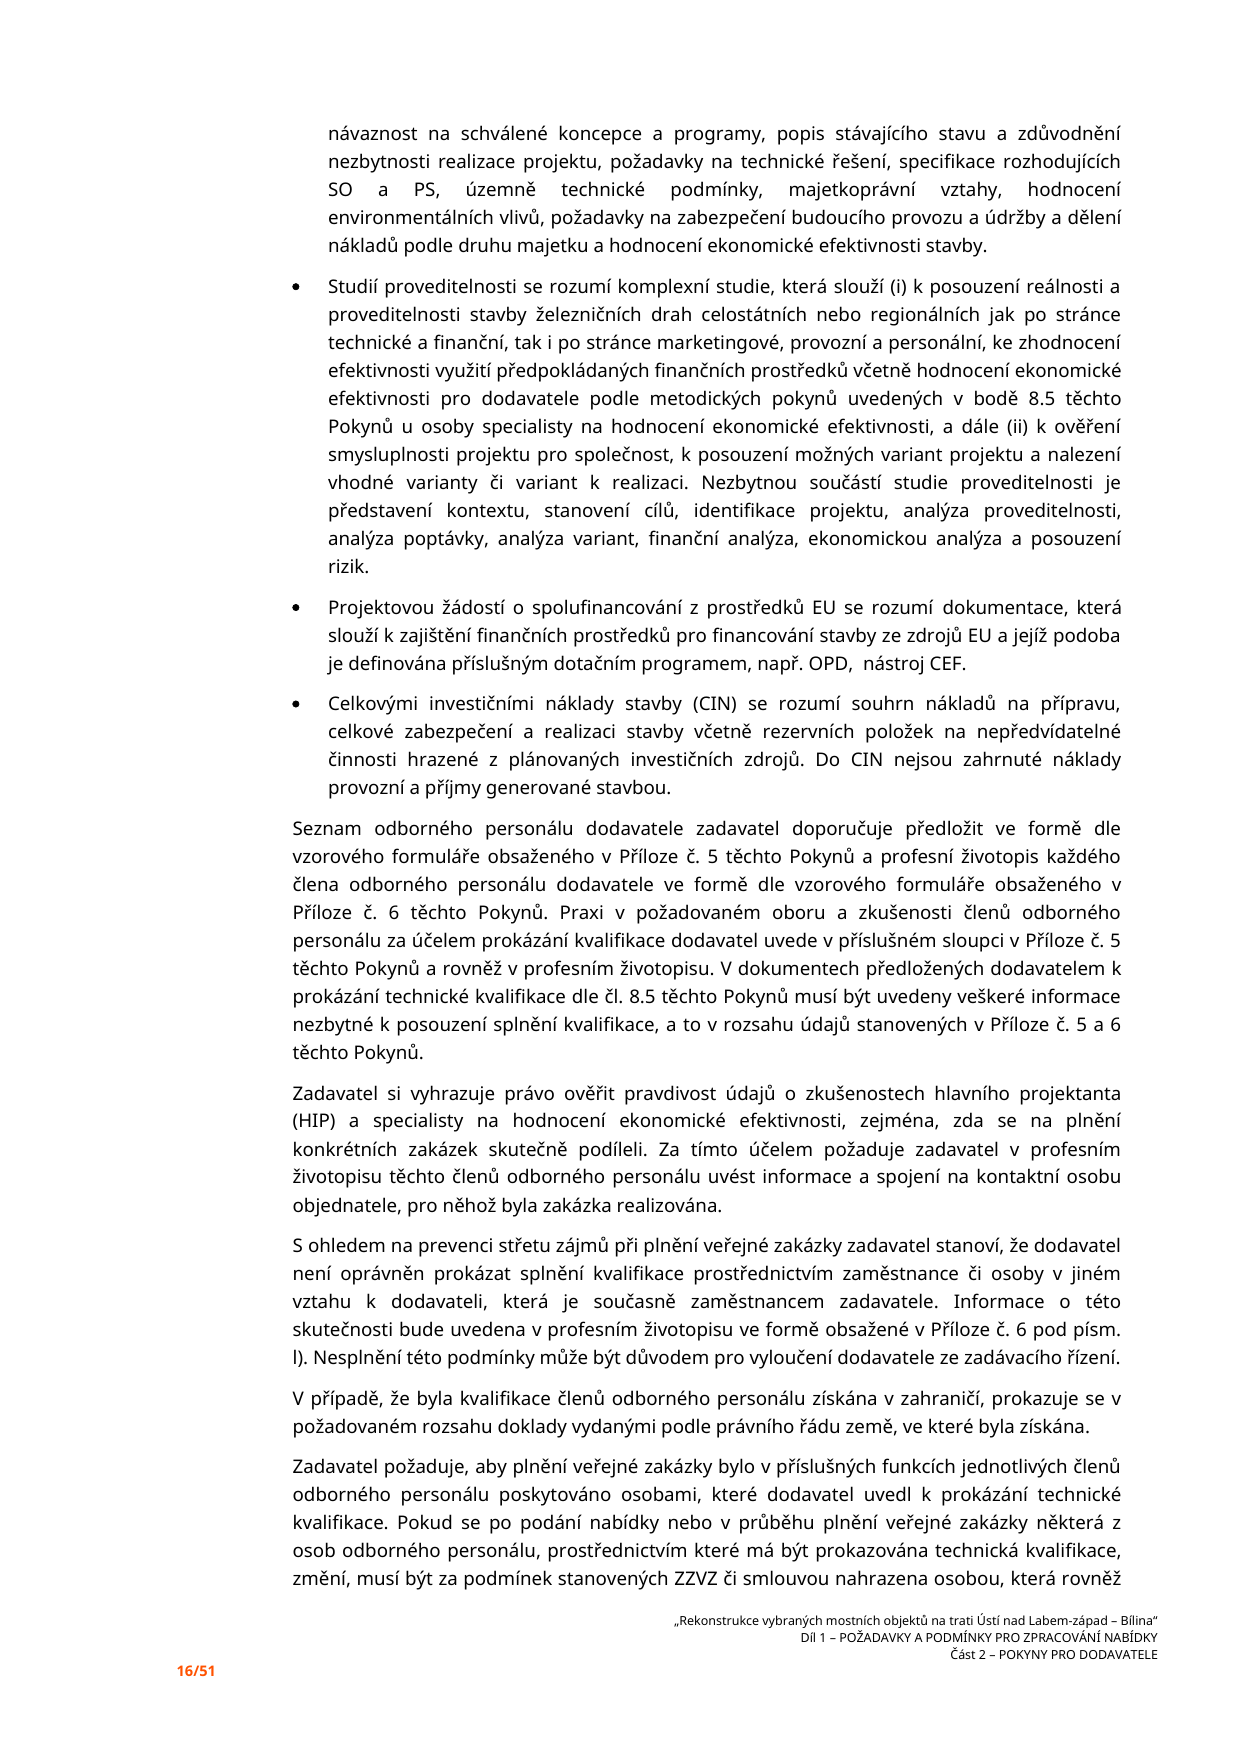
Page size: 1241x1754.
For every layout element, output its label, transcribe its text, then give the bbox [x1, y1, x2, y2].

text Seznam odborného personálu dodavatele zadavatel doporučuje předložit ve formě dle vzorového formuláře obsaženého v Příloze č. 5 těchto Pokynů a profesní životopis každého člena odborného personálu dodavatele ve formě dle vzorového formuláře obsaženého v Příloze č. 6 těchto Pokynů. Praxi v požadovaném oboru a zkušenosti členů odborného personálu za účelem prokázání kvalifikace dodavatel uvede v příslušném sloupci v Příloze č. 5 těchto Pokynů a rovněž v profesním životopisu. V dokumentech předložených dodavatelem k prokázání technické kvalifikace dle čl. 8.5 těchto Pokynů musí být uvedeny veškeré informace nezbytné k posouzení splnění kvalifikace, a to v rozsahu údajů stanovených v Příloze č. 5 a 6 těchto Pokynů. [292, 815, 1122, 1065]
text Celkovými investičními náklady stavby (CIN) se rozumí souhrn nákladů na přípravu, celkové zabezpečení a realizaci stavby včetně rezervních položek na nepředvídatelné činnosti hrazené z plánovaných investičních zdrojů. Do CIN nejsou zahrnuté náklady provozní a příjmy generované stavbou. [292, 691, 1122, 800]
text Zadavatel si vyhrazuje právo ověřit pravdivost údajů o zkušenostech hlavního projektanta (HIP) a specialisty na hodnocení ekonomické efektivnosti, zejména, zda se na plnění konkrétních zakázek skutečně podíleli. Za tímto účelem požaduje zadavatel v profesním životopisu těchto členů odborného personálu uvést informace a spojení na kontaktní osobu objednatele, pro něhož byla zakázka realizována. [292, 1080, 1122, 1217]
text V případě, že byla kvalifikace členů odborného personálu získána v zahraničí, prokazuje se v požadovaném rozsahu doklady vydanými podle právního řádu země, ve které byla získána. [292, 1385, 1122, 1438]
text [292, 121, 1122, 258]
text S ohledem na prevenci střetu zájmů při plnění veřejné zakázky zadavatel stanoví, že dodavatel není oprávněn prokázat splnění kvalifikace prostřednictvím zaměstnance či osoby v jiném vztahu k dodavateli, která je současně zaměstnancem zadavatele. Informace o této skutečnosti bude uvedena v profesním životopisu ve formě obsažené v Příloze č. 6 pod písm. l). Nesplnění této podmínky může být důvodem pro vyloučení dodavatele ze zadávacího řízení. [292, 1232, 1122, 1370]
text Projektovou žádostí o spolufinancování z prostředků EU se rozumí dokumentace, která slouží k zajištění finančních prostředků pro financování stavby ze zdrojů EU a jejíž podoba je definována příslušným dotačním programem, např. OPD, nástroj CEF. [292, 594, 1122, 676]
text Studií proveditelnosti se rozumí komplexní studie, která slouží (i) k posouzení reálnosti a proveditelnosti stavby železničních drah celostátních nebo regionálních jak po stránce technické a finanční, tak i po stránce marketingové, provozní a personální, ke zhodnocení efektivnosti využití předpokládaných finančních prostředků včetně hodnocení ekonomické efektivnosti pro dodavatele podle metodických pokynů uvedených v bodě 8.5 těchto Pokynů u osoby specialisty na hodnocení ekonomické efektivnosti, a dále (ii) k ověření smysluplnosti projektu pro společnost, k posouzení možných variant projektu a nalezení vhodné varianty či variant k realizaci. Nezbytnou součástí studie proveditelnosti je představení kontextu, stanovení cílů, identifikace projektu, analýza proveditelnosti, analýza poptávky, analýza variant, finanční analýza, ekonomickou analýza a posouzení rizik. [292, 273, 1122, 579]
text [292, 1453, 1122, 1591]
